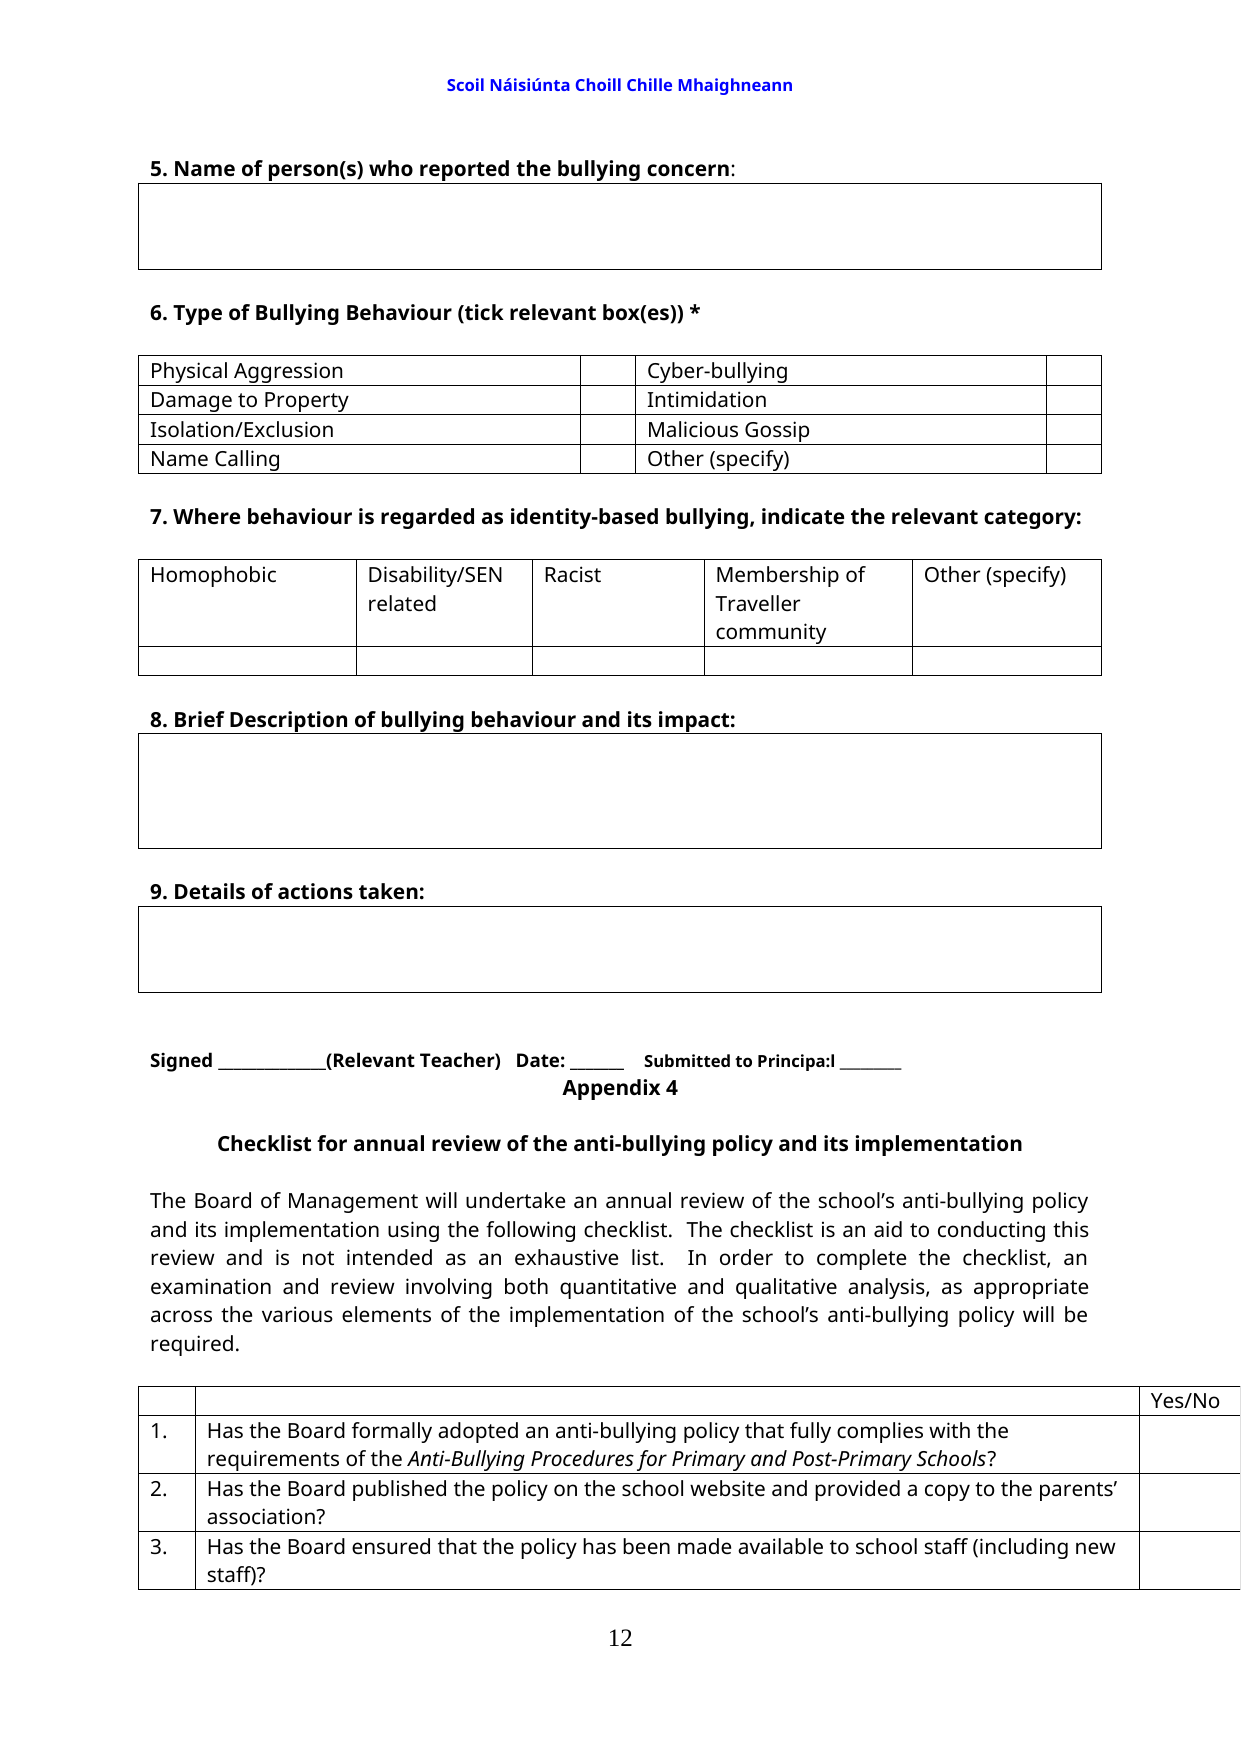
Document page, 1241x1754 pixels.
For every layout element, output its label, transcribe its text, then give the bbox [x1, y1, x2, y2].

table_cell Intimidation [636, 386, 1046, 414]
table_cell 3. [139, 1532, 195, 1589]
text 9. Details of actions taken: [150, 877, 1090, 906]
table_cell Has the Board formally adopted an anti-bullying policy that fully complies with the requirements of the Anti-Bullying Procedures for Primary and Post-Primary Schools? [196, 1416, 1139, 1473]
table_cell [357, 647, 532, 675]
text Signed ______________(Relevant Teacher) Date: _______ Submitted to Principa:l _________ [150, 1047, 1090, 1073]
table_cell Malicious Gossip [636, 415, 1046, 443]
table_cell Damage to Property [139, 386, 580, 414]
table_header Disability/SEN related [357, 560, 532, 646]
text 7. Where behaviour is regarded as identity-based bullying, indicate the relevant category: [150, 502, 1090, 531]
text 5. Name of person(s) who reported the bullying concern: [150, 154, 1090, 182]
table_cell Has the Board published the policy on the school website and provided a copy to the parents’ association? [196, 1474, 1139, 1531]
table_header Other (specify) [913, 560, 1101, 646]
table_header Racist [533, 560, 704, 646]
table_header [1047, 356, 1101, 384]
table_cell [705, 647, 912, 675]
table_header Yes/No [1140, 1387, 1240, 1415]
text Appendix 4 [150, 1073, 1090, 1101]
table_cell [1140, 1532, 1240, 1589]
table_header [139, 734, 1101, 848]
table_cell [581, 445, 635, 473]
table_cell Name Calling [139, 445, 580, 473]
table_cell [139, 647, 356, 675]
table_cell [533, 647, 704, 675]
table_header Homophobic [139, 560, 356, 646]
table_header [139, 1387, 195, 1415]
table_header Membership of Traveller community [705, 560, 912, 646]
table_cell [1047, 415, 1101, 443]
table_header [139, 907, 1101, 992]
table_cell Other (specify) [636, 445, 1046, 473]
text The Board of Management will undertake an annual review of the school’s anti-bullying policy and its implementation using the following checklist. The checklist is an aid to conducting this review and is not intended as an exhaustive list. In order to complete the checklist, an examination and review involving both quantitative and qualitative analysis, as appropriate across the various elements of the implementation of the school’s anti-bullying policy will be required. [150, 1186, 1090, 1357]
table_header [139, 184, 1101, 269]
table_cell [913, 647, 1101, 675]
table_header [196, 1387, 1139, 1415]
text Checklist for annual review of the anti-bullying policy and its implementation [150, 1129, 1090, 1158]
table_cell [581, 415, 635, 443]
table_cell [1047, 445, 1101, 473]
table_cell Has the Board ensured that the policy has been made available to school staff (including new staff)? [196, 1532, 1139, 1589]
text 6. Type of Bullying Behaviour (tick relevant box(es)) * [150, 298, 1090, 327]
table_cell 1. [139, 1416, 195, 1473]
table_header Cyber-bullying [636, 356, 1046, 384]
text 8. Brief Description of bullying behaviour and its impact: [150, 705, 1090, 733]
table_cell 2. [139, 1474, 195, 1531]
table_cell [1140, 1416, 1240, 1473]
table_header [581, 356, 635, 384]
table_cell [581, 386, 635, 414]
table_cell [1140, 1474, 1240, 1531]
table_cell Isolation/Exclusion [139, 415, 580, 443]
table_header Physical Aggression [139, 356, 580, 384]
table_cell [1047, 386, 1101, 414]
